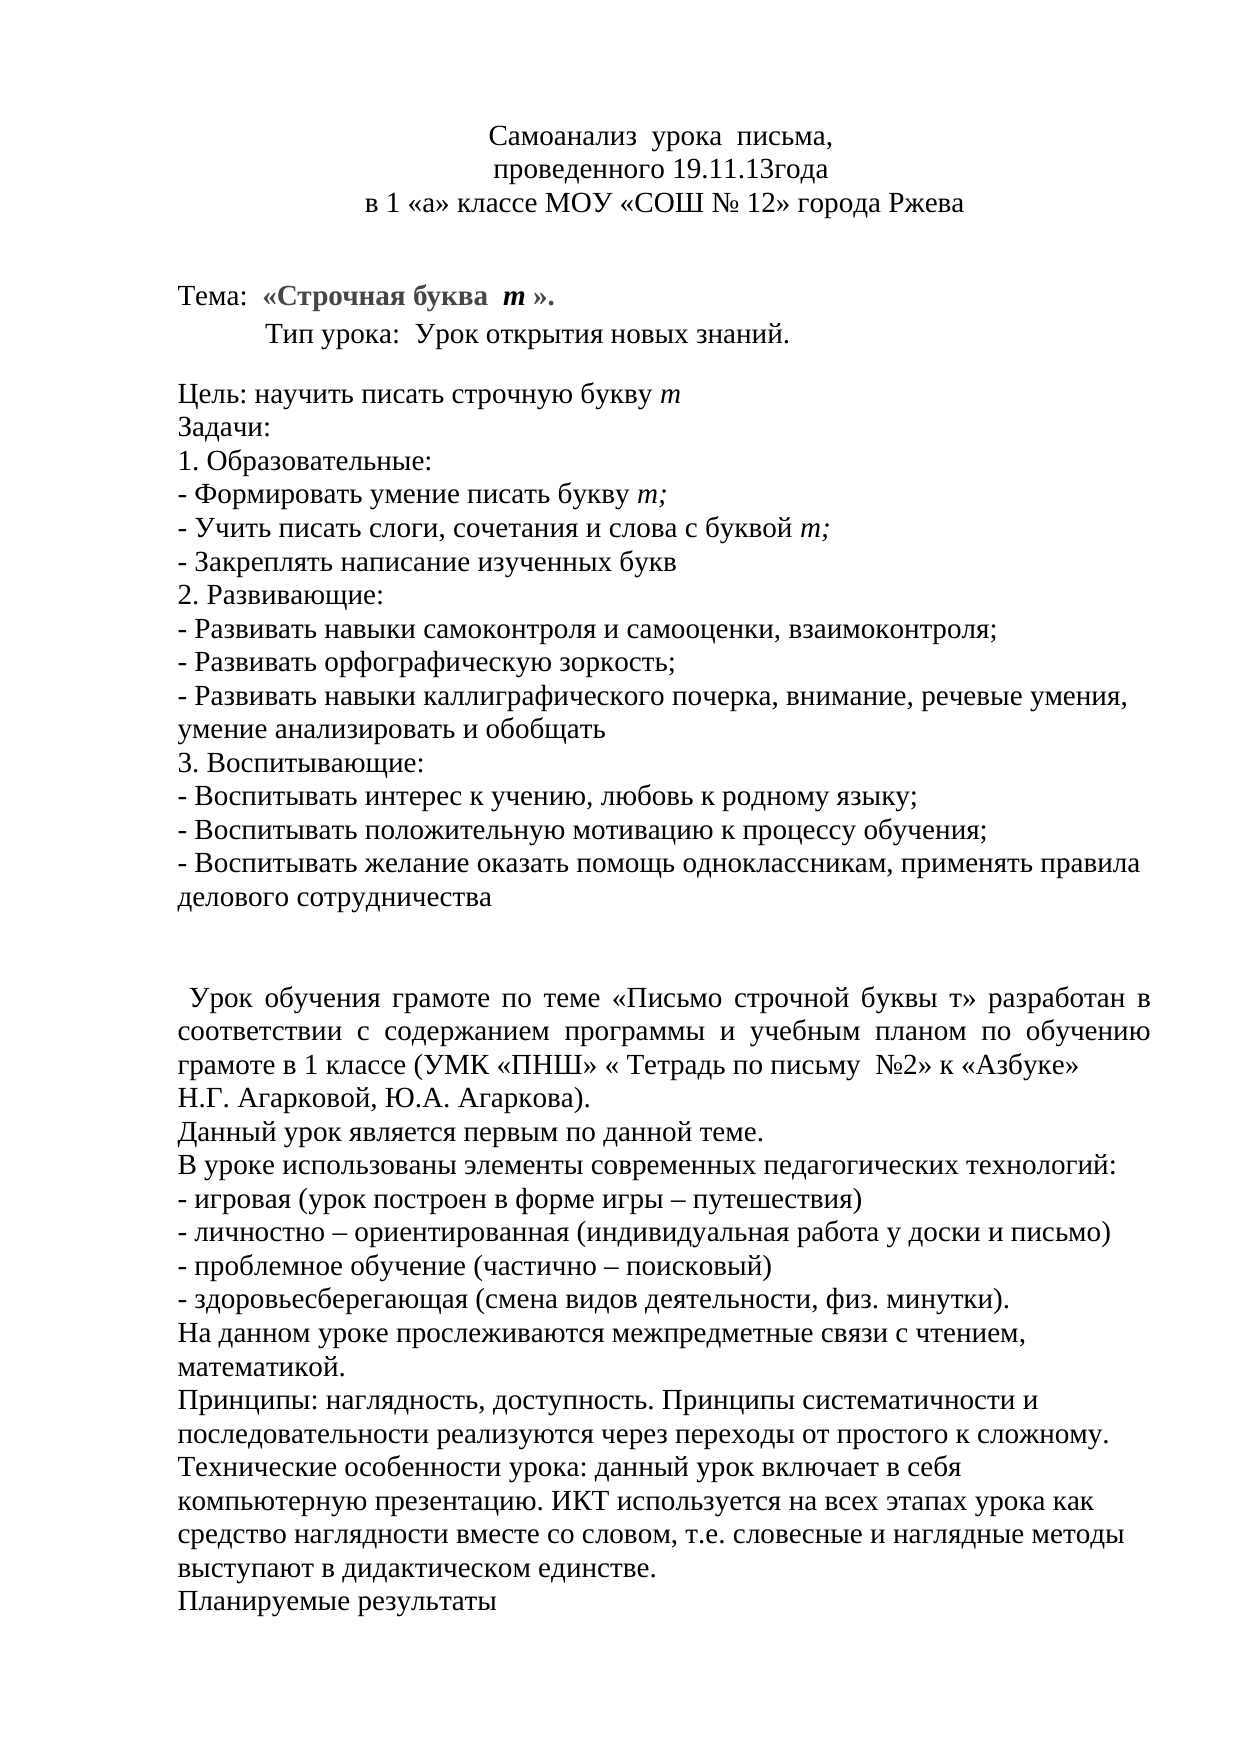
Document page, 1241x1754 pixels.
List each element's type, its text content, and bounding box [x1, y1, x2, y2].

text - Формировать умение писать букву т; [177, 477, 1152, 510]
text - Воспитывать желание оказать помощь одноклассникам, применять правила делового сотрудничества [177, 846, 1152, 913]
text Самоанализ урока письма, проведенного 19.11.13года в 1 «а» классе МОУ «СОШ № 12» города Ржева [177, 118, 1152, 219]
text Н.Г. Агарковой, Ю.А. Агаркова). [177, 1080, 1152, 1114]
text Урок обучения грамоте по теме «Письмо строчной буквы т» разработан в соответствии с содержанием программы и учебным планом по обучению грамоте в 1 классе (УМК «ПНШ» « Тетрадь по письму №2» к «Азбуке» [177, 980, 1152, 1080]
text - Воспитывать интерес к учению, любовь к родному языку; [177, 778, 1152, 812]
text - Воспитывать положительную мотивацию к процессу обучения; [177, 812, 1152, 846]
text - Закреплять написание изученных букв [177, 544, 1152, 577]
text 3. Воспитывающие: [177, 745, 1152, 778]
text - Развивать навыки каллиграфического почерка, внимание, речевые умения, умение анализировать и обобщать [177, 678, 1152, 745]
text - игровая (урок построен в форме игры – путешествия) [177, 1181, 1152, 1214]
text На данном уроке прослеживаются межпредметные связи с чтением, математикой. [177, 1315, 1152, 1382]
text - здоровьесберегающая (смена видов деятельности, физ. минутки). [177, 1282, 1152, 1315]
text В уроке использованы элементы современных педагогических технологий: [177, 1147, 1152, 1181]
text 1. Образовательные: [177, 443, 1152, 477]
text Тема: «Строчная буква т ». Тип урока: Урок открытия новых знаний. [177, 278, 1152, 350]
text - Развивать навыки самоконтроля и самооценки, взаимоконтроля; [177, 611, 1152, 644]
text Задачи: [177, 409, 1152, 443]
text - личностно – ориентированная (индивидуальная работа у доски и письмо) [177, 1214, 1152, 1248]
text - проблемное обучение (частично – поисковый) [177, 1248, 1152, 1282]
text Принципы: наглядность, доступность. Принципы систематичности и последовательности реализуются через переходы от простого к сложному. [177, 1382, 1152, 1449]
text Данный урок является первым по данной теме. [177, 1114, 1152, 1147]
text 2. Развивающие: [177, 577, 1152, 611]
text - Развивать орфографическую зоркость; [177, 644, 1152, 678]
text Технические особенности урока: данный урок включает в себя компьютерную презентацию. ИКТ используется на всех этапах урока как средство наглядности вместе со словом, т.е. словесные и наглядные методы выступают в дидактическом единстве. [177, 1449, 1152, 1583]
text - Учить писать слоги, сочетания и слова с буквой т; [177, 510, 1152, 544]
text Цель: научить писать строчную букву т [177, 376, 1152, 409]
text Планируемые результаты [177, 1583, 1152, 1617]
